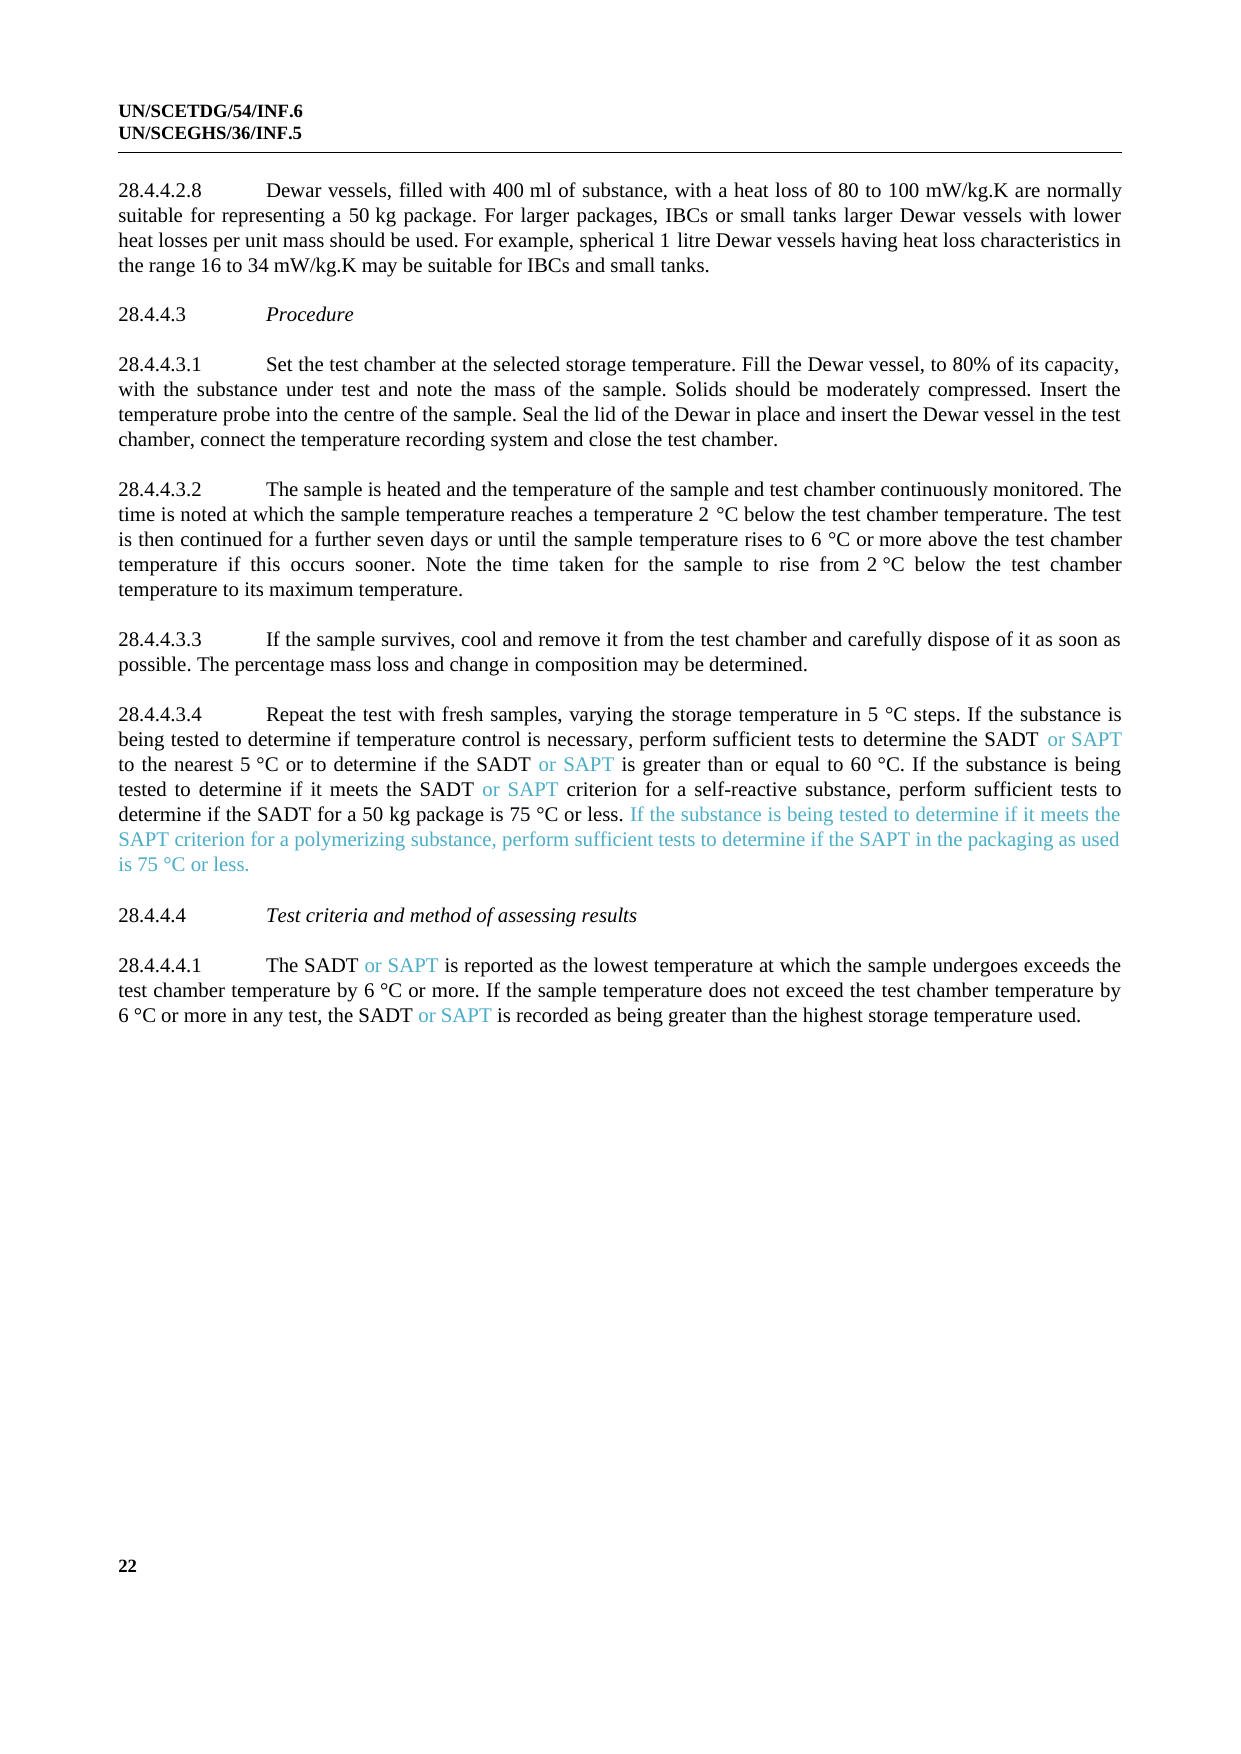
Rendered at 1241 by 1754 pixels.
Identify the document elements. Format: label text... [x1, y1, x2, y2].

subtitle 28.4.4.4 Test criteria and method of assessing results [118, 903, 1122, 927]
text 28.4.4.3.2 The sample is heated and the temperature of the sample and test chamber continuously monitored. The time is noted at which the sample temperature reaches a temperature 2 °C below the test chamber temperature. The test is then continued for a further seven days or until the sample temperature rises to 6 °C or more above the test chamber temperature if this occurs sooner. Note the time taken for the sample to rise from 2 °C below the test chamber temperature to its maximum temperature. [118, 476, 1122, 601]
text 28.4.4.3.3 If the sample survives, cool and remove it from the test chamber and carefully dispose of it as soon as possible. The percentage mass loss and change in composition may be determined. [118, 626, 1122, 676]
text 28.4.4.2.8 Dewar vessels, filled with 400 ml of substance, with a heat loss of 80 to 100 mW/kg.K are normally suitable for representing a 50 kg package. For larger packages, IBCs or small tanks larger Dewar vessels with lower heat losses per unit mass should be used. For example, spherical 1 litre Dewar vessels having heat loss characteristics in the range 16 to 34 mW/kg.K may be suitable for IBCs and small tanks. [118, 177, 1122, 277]
text 28.4.4.4.1 The SADT or SAPT is reported as the lowest temperature at which the sample undergoes exceeds the test chamber temperature by 6 °C or more. If the sample temperature does not exceed the test chamber temperature by 6 °C or more in any test, the SADT or SAPT is recorded as being greater than the highest storage temperature used. [118, 952, 1122, 1027]
text 28.4.4.3.4 Repeat the test with fresh samples, varying the storage temperature in 5 °C steps. If the substance is being tested to determine if temperature control is necessary, perform sufficient tests to determine the SADT or SAPT to the nearest 5 °C or to determine if the SADT or SAPT is greater than or equal to 60 °C. If the substance is being tested to determine if it meets the SADT or SAPT criterion for a self-reactive substance, perform sufficient tests to determine if the SADT for a 50 kg package is 75 °C or less. If the substance is being tested to determine if it meets the SAPT criterion for a polymerizing substance, perform sufficient tests to determine if the SAPT in the packaging as used is 75 °C or less. [118, 701, 1122, 876]
subtitle 28.4.4.3 Procedure [118, 302, 1122, 326]
text 28.4.4.3.1 Set the test chamber at the selected storage temperature. Fill the Dewar vessel, to 80% of its capacity, with the substance under test and note the mass of the sample. Solids should be moderately compressed. Insert the temperature probe into the centre of the sample. Seal the lid of the Dewar in place and insert the Dewar vessel in the test chamber, connect the temperature recording system and close the test chamber. [118, 351, 1122, 451]
